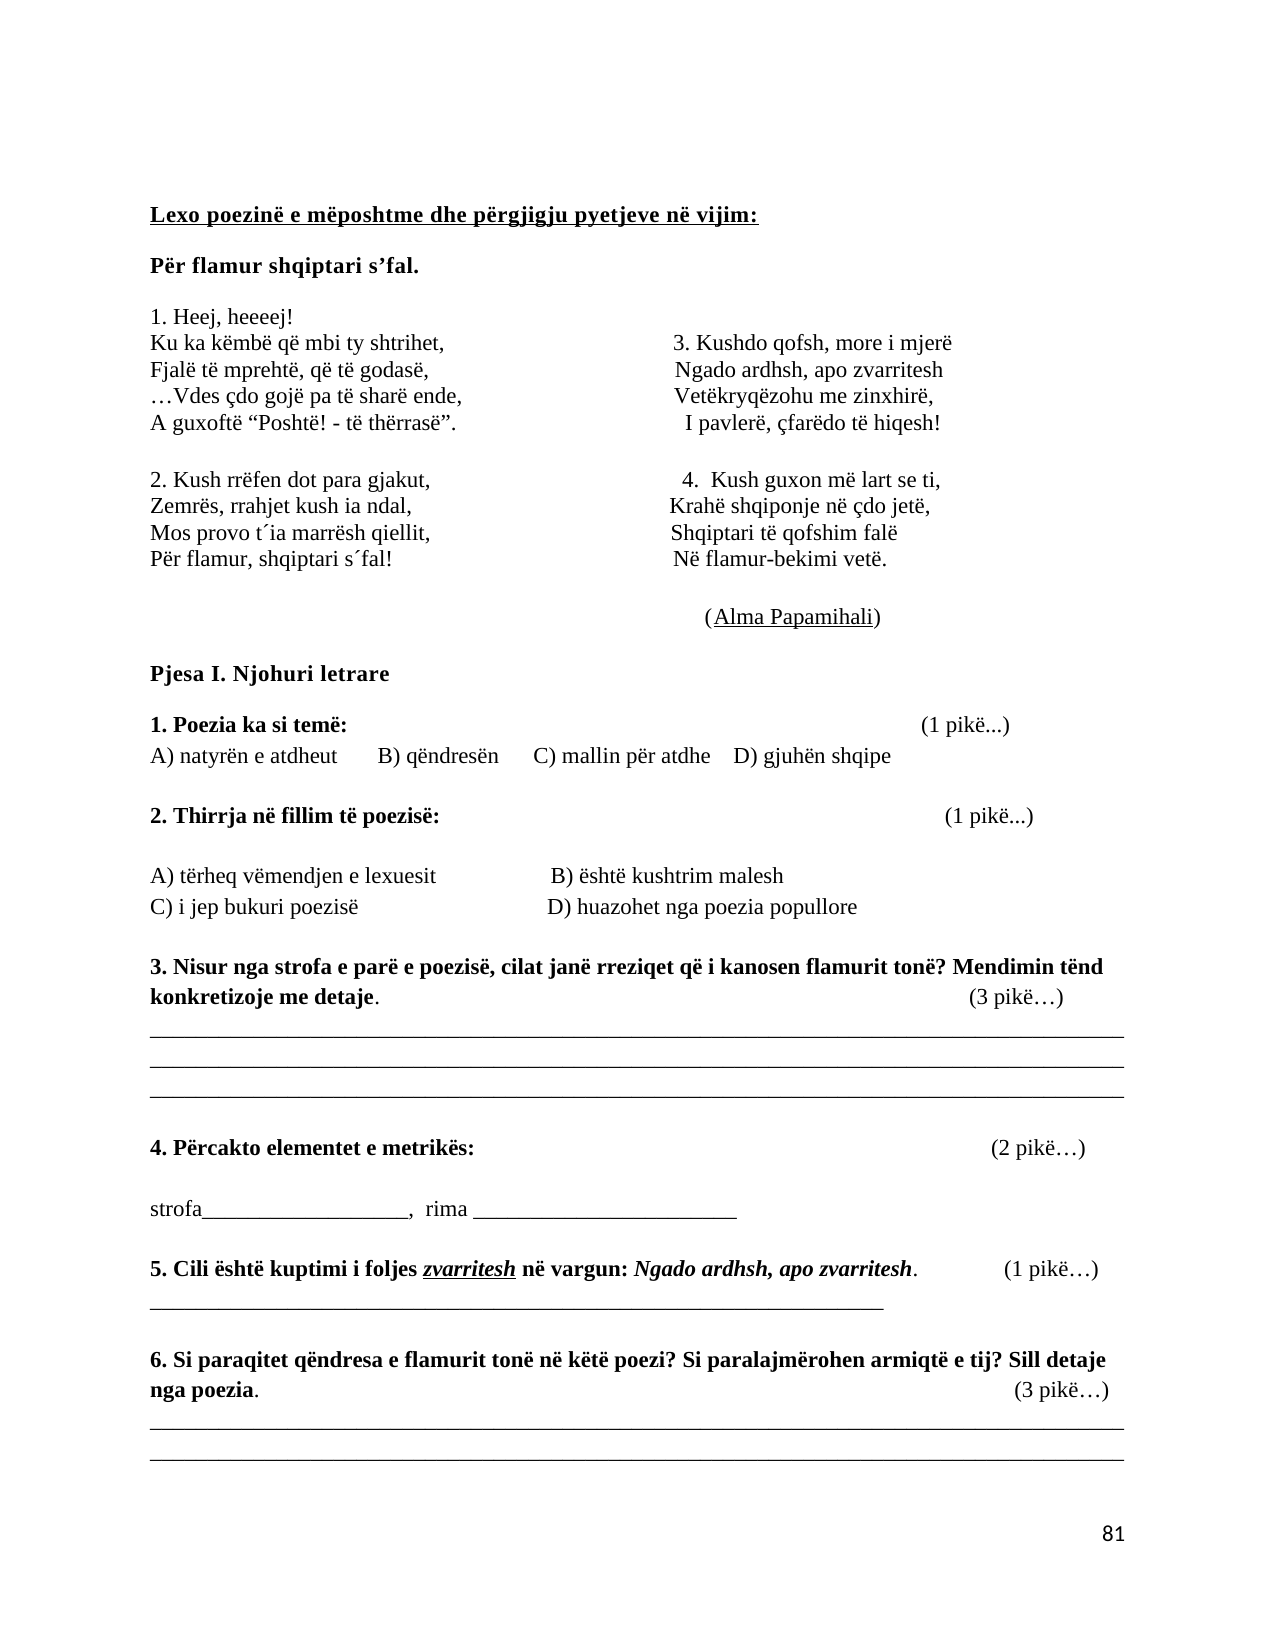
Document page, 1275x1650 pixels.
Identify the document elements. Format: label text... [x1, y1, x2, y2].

text 2. Thirrja në fillim të poezisë: (1 pikë...) [150, 802, 1125, 828]
text 1. Poezia ka si temë: (1 pikë...) [150, 711, 1125, 738]
text A) natyrën e atdheut B) qëndresën C) mallin për atdhe D) gjuhën shqipe [150, 742, 1125, 768]
text 6. Si paraqitet qëndresa e flamurit tonë në këtë poezi? Si paralajmërohen armiqtë e tij? Sill detaje nga poezia. (3 pikë…) [150, 1346, 1125, 1403]
text Për flamur shqiptari s’fal. [150, 252, 1125, 278]
text strofa__________________, rima _______________________ [150, 1195, 1125, 1221]
text 4. Përcakto elementet e metrikës: (2 pikë…) [150, 1134, 1125, 1161]
text A) tërheq vëmendjen e lexuesit B) është kushtrim malesh [150, 862, 1125, 889]
text Pjesa I. Njohuri letrare [150, 660, 1125, 687]
text 3. Nisur nga strofa e parë e poezisë, cilat janë rreziqet që i kanosen flamurit tonë? Mendimin tënd konkretizoje me detaje. (3 pikë…) _______________________________________________________________________________________________________________________________________________________________________________________________________________________________________________________________ [150, 953, 1125, 1100]
text 2. Kush rrëfen dot para gjakut, 4. Kush guxon më lart se ti, Zemrës, rrahjet kush ia ndal, Krahë shqiponje në çdo jetë, Mos provo t´ia marrësh qiellit, Shqiptari të qofshim falë Për flamur, shqiptari s´fal! Në flamur-bekimi vetë. [150, 466, 1125, 572]
text 1. Heej, heeeej! Ku ka këmbë që mbi ty shtrihet, 3. Kushdo qofsh, more i mjerë Fjalë të mprehtë, që të godasë, Ngado ardhsh, apo zvarritesh …Vdes çdo gojë pa të sharë ende, Vetëkryqëzohu me zinxhirë, A guxoftë “Poshtë! - të thërrasë”. I pavlerë, çfarëdo të hiqesh! [150, 303, 1125, 435]
text 5. Cili është kuptimi i foljes zvarritesh në vargun: Ngado ardhsh, apo zvarritesh. (1 pikë…) [150, 1255, 1125, 1282]
text C) i jep bukuri poezisë D) huazohet nga poezia popullore [150, 893, 1125, 919]
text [150, 1407, 1125, 1463]
text (Alma Papamihali) [150, 603, 1125, 629]
text ________________________________________________________________ [150, 1286, 1125, 1312]
text Lexo poezinë e mëposhtme dhe përgjigju pyetjeve në vijim: [150, 201, 1125, 227]
